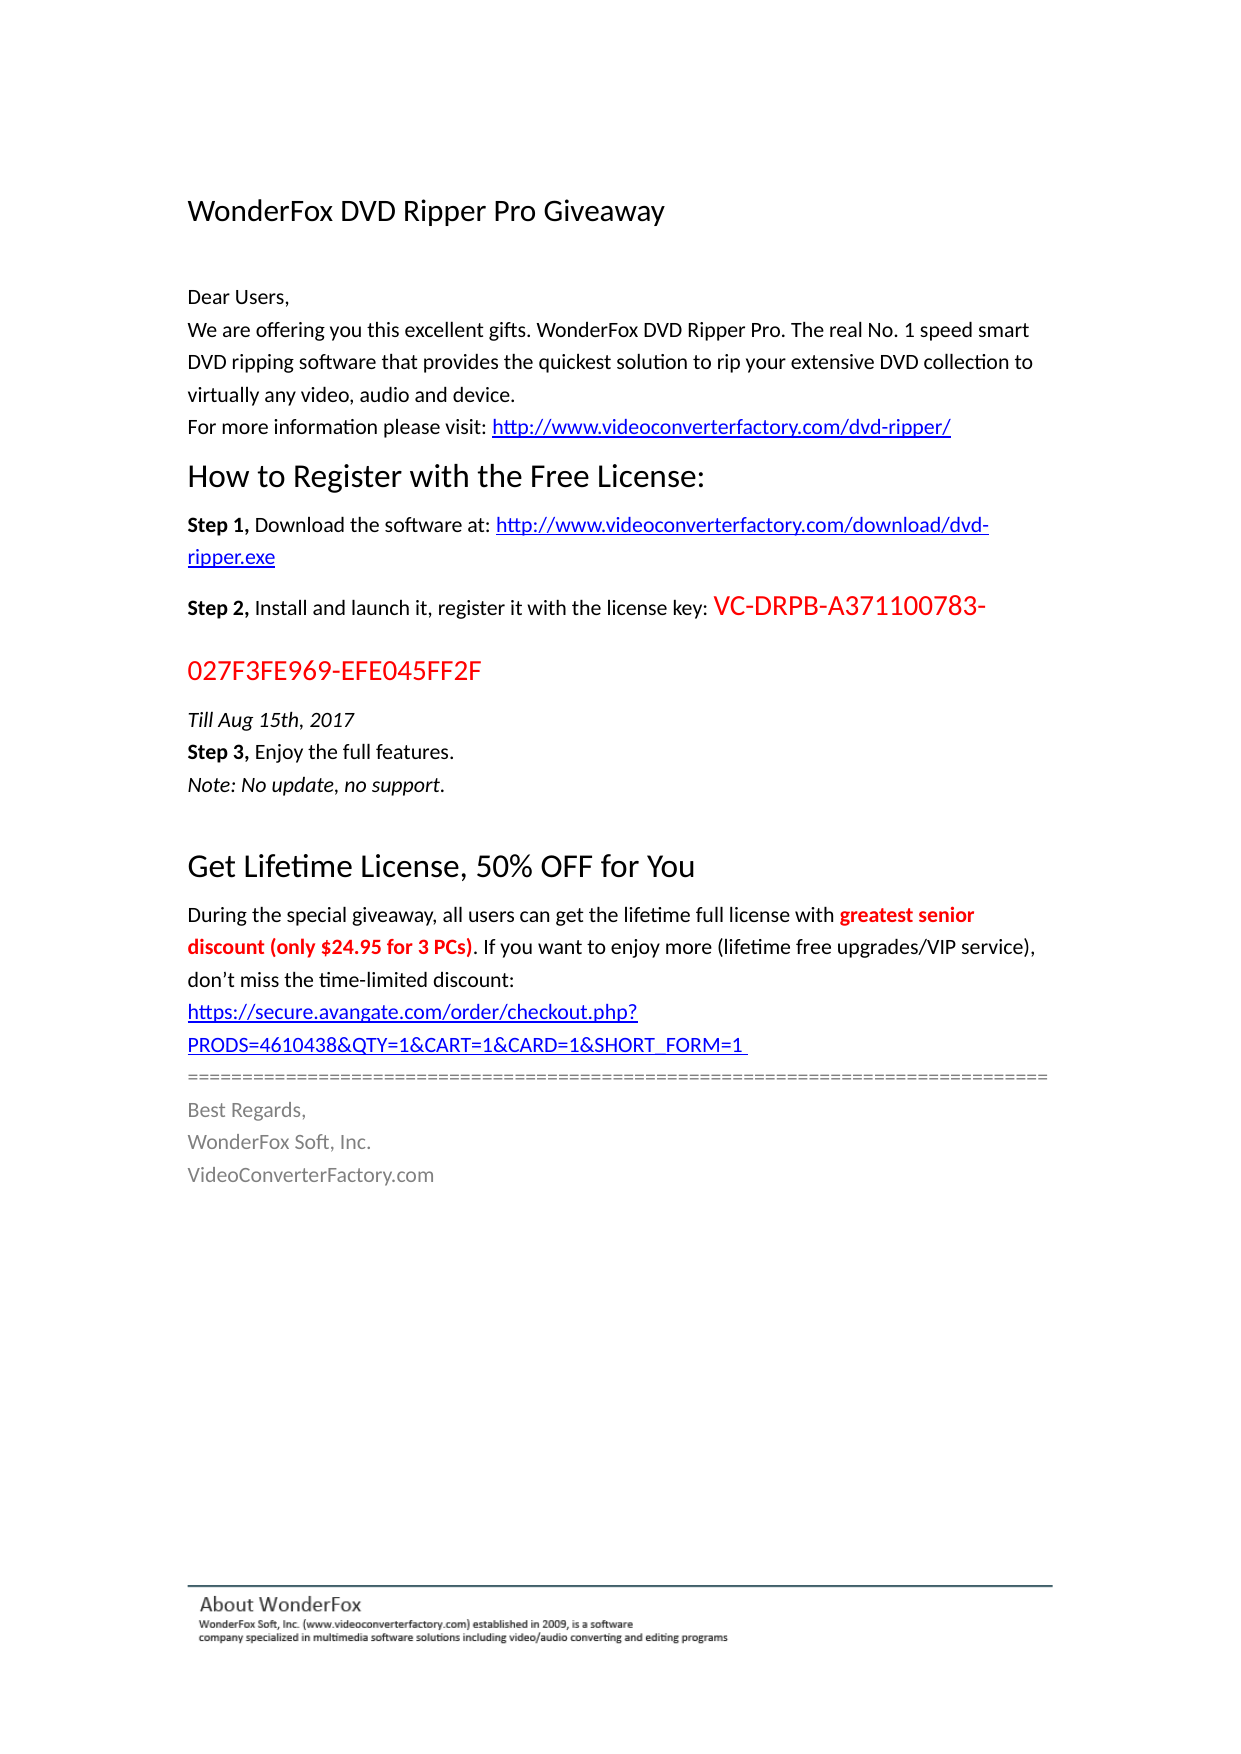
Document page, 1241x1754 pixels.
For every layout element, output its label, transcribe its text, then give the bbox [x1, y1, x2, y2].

text Note: No update, no support. [187, 768, 1053, 800]
text During the special giveaway, all users can get the lifetime full license with greatest senior discount (only $24.95 for 3 PCs). If you want to enjoy more (lifetime free upgrades/VIP service), don’t miss the time-limited discount: [187, 898, 1053, 995]
text We are offering you this excellent gifts. WonderFox DVD Ripper Pro. The real No. 1 speed smart DVD ripping software that provides the quickest solution to rip your extensive DVD collection to virtually any video, audio and device. [187, 313, 1053, 410]
text For more information please visit: http://www.videoconverterfactory.com/dvd-ripper/ [187, 410, 1053, 443]
text VideoConverterFactory.com [187, 1158, 1053, 1190]
text WonderFox Soft, Inc. [187, 1125, 1053, 1158]
text Dear Users, [187, 280, 1053, 313]
text https://secure.avangate.com/order/checkout.php?PRODS=4610438&QTY=1&CART=1&CARD=1&SHORT_FORM=1 =============================================================================== [187, 995, 1053, 1093]
text Best Regards, [187, 1093, 1053, 1125]
text Step 1, Download the software at: http://www.videoconverterfactory.com/download/dvd-ripper.exe [187, 508, 1053, 573]
text Step 2, Install and launch it, register it with the license key: VC-DRPB-A371100783-027F3FE969-EFE045FF2F [187, 573, 1053, 703]
text How to Register with the Free License: [187, 443, 1053, 508]
picture [187, 1585, 1053, 1651]
text Till Aug 15th, 2017 Step 3, Enjoy the full features. [187, 703, 1053, 768]
text WonderFox DVD Ripper Pro Giveaway [187, 178, 1053, 243]
text Get Lifetime License, 50% OFF for You [187, 833, 1053, 898]
